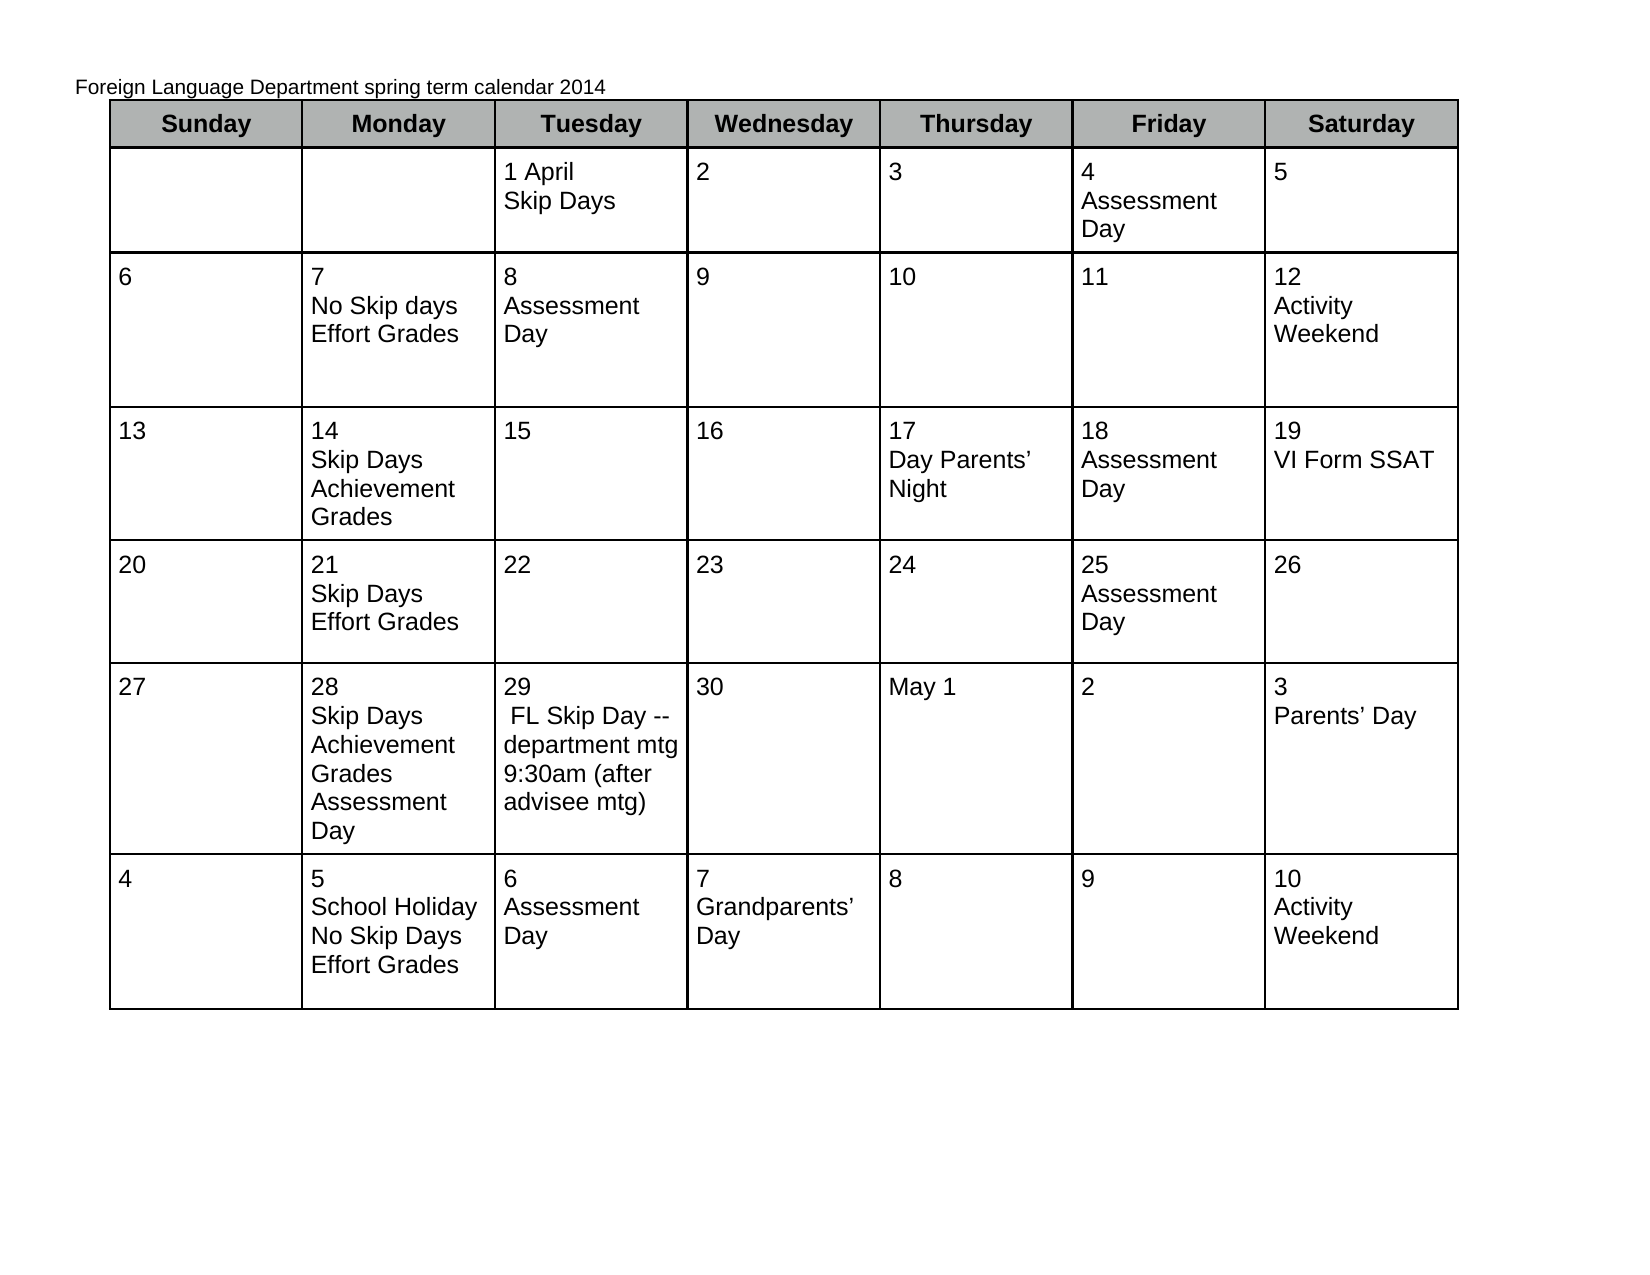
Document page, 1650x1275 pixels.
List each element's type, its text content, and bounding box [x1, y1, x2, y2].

table_header Tuesday [496, 101, 686, 146]
table_header Monday [303, 101, 494, 146]
table_cell 21 Skip Days Effort Grades [303, 541, 494, 662]
table_cell 16 [689, 408, 879, 539]
table_header Sunday [111, 101, 301, 146]
table_cell 10 Activity Weekend [1266, 855, 1457, 1007]
table_cell 6 Assessment Day [496, 855, 686, 1007]
table_cell 27 [111, 664, 301, 853]
table_cell 25 Assessment Day [1074, 541, 1264, 662]
table_cell 2 [689, 149, 879, 251]
table_header Saturday [1266, 101, 1457, 146]
table_cell 9 [1074, 855, 1264, 1007]
table_header Wednesday [689, 101, 879, 146]
table_cell 20 [111, 541, 301, 662]
table_cell 26 [1266, 541, 1457, 662]
table_cell 19 VI Form SSAT [1266, 408, 1457, 539]
table_cell 28 Skip Days Achievement Grades Assessment Day [303, 664, 494, 853]
table_header Thursday [881, 101, 1071, 146]
table_cell 23 [689, 541, 879, 662]
table_cell 11 [1074, 254, 1264, 406]
table_cell May 1 [881, 664, 1071, 853]
table_cell 5 [1266, 149, 1457, 251]
table_cell 2 [1074, 664, 1264, 853]
table_cell [303, 149, 494, 251]
table_cell 13 [111, 408, 301, 539]
table_cell 5 School Holiday No Skip Days Effort Grades [303, 855, 494, 1007]
table_cell 17 Day Parents’ Night [881, 408, 1071, 539]
table_cell 7 No Skip days Effort Grades [303, 254, 494, 406]
table_cell 9 [689, 254, 879, 406]
table_cell 8 Assessment Day [496, 254, 686, 406]
table_header Friday [1074, 101, 1264, 146]
table_cell 3 [881, 149, 1071, 251]
table_cell 30 [689, 664, 879, 853]
table_cell 18 Assessment Day [1074, 408, 1264, 539]
table_cell 22 [496, 541, 686, 662]
table_cell 12 Activity Weekend [1266, 254, 1457, 406]
table_cell 3 Parents’ Day [1266, 664, 1457, 853]
table_cell 4 [111, 855, 301, 1007]
table_cell [111, 149, 301, 251]
table_cell 29 FL Skip Day -- department mtg 9:30am (after advisee mtg) [496, 664, 686, 853]
table_cell 7 Grandparents’ Day [689, 855, 879, 1007]
table_cell 14 Skip Days Achievement Grades [303, 408, 494, 539]
table_cell 8 [881, 855, 1071, 1007]
table_cell 4 Assessment Day [1074, 149, 1264, 251]
table_cell 1 April Skip Days [496, 149, 686, 251]
table_cell 24 [881, 541, 1071, 662]
table_cell 10 [881, 254, 1071, 406]
table_cell 15 [496, 408, 686, 539]
table_cell 6 [111, 254, 301, 406]
